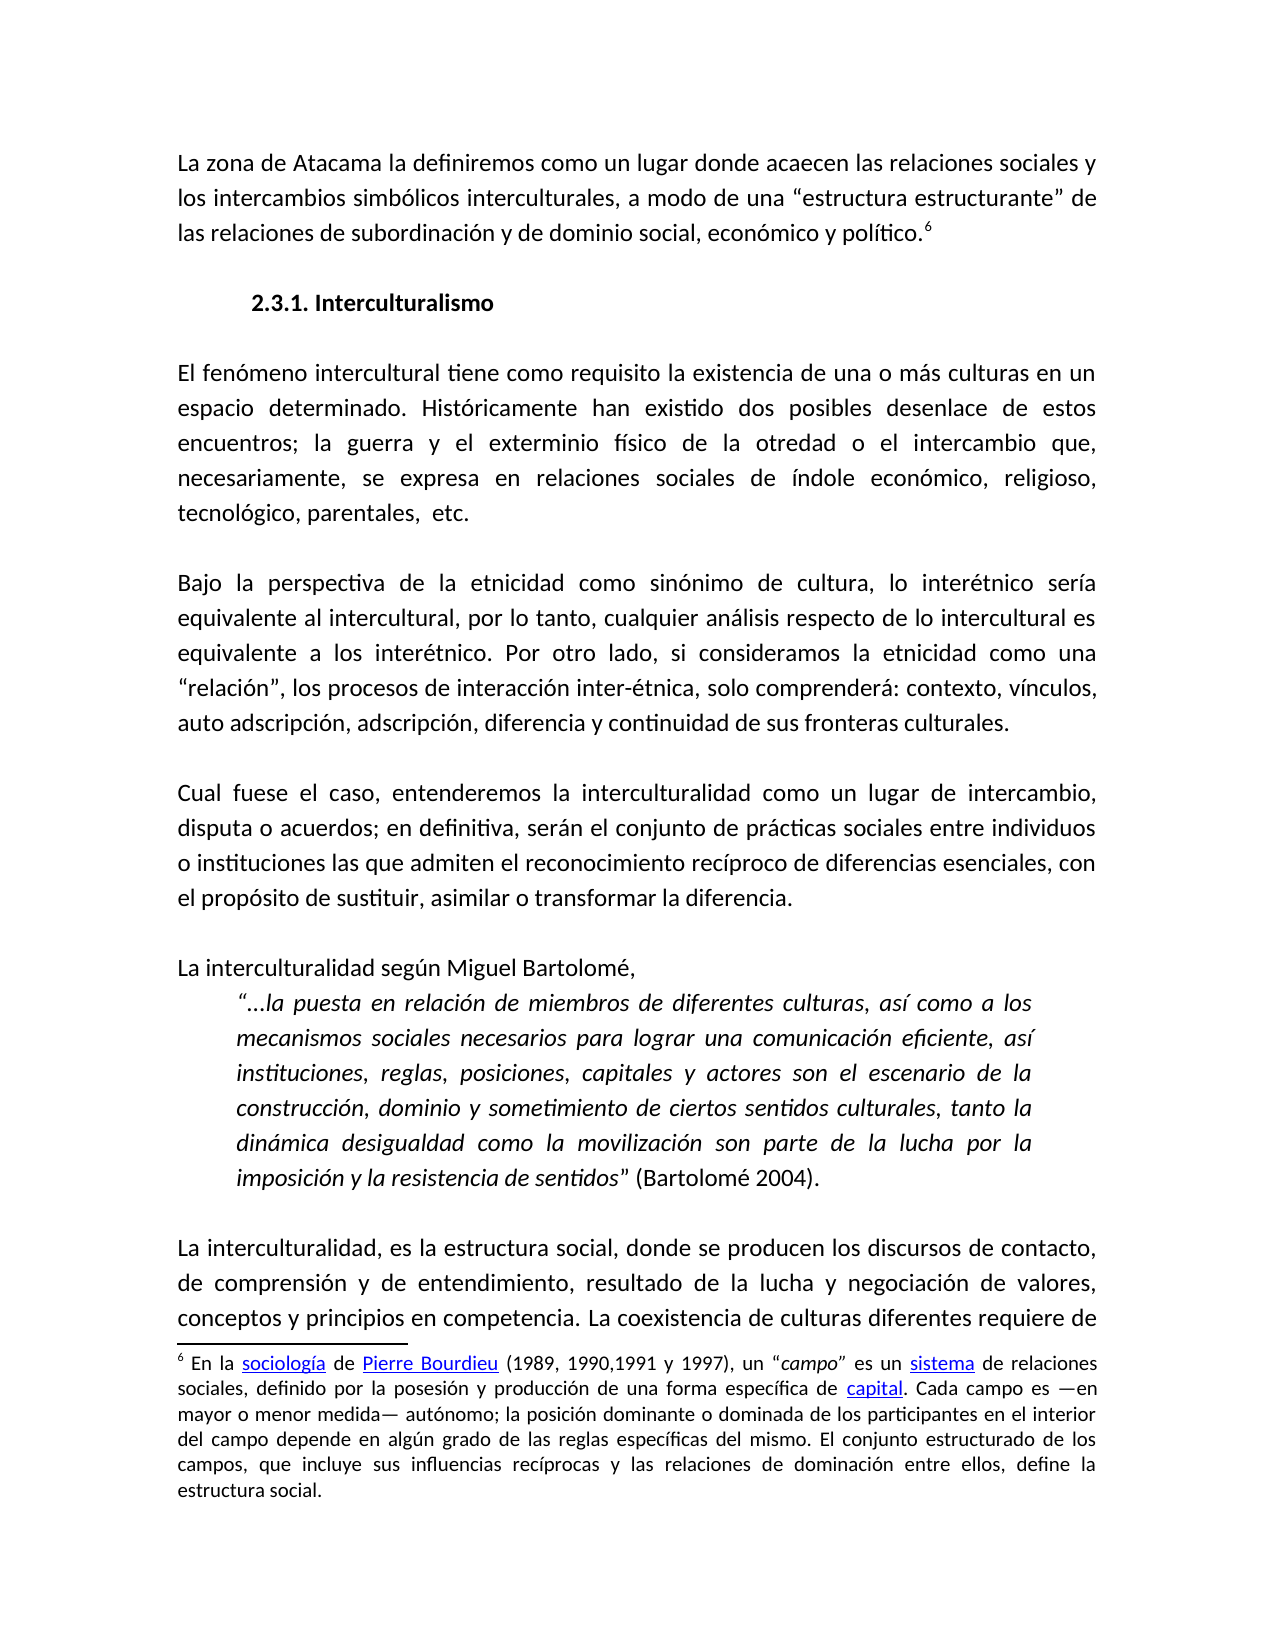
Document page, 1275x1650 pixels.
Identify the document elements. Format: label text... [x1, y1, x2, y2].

text La interculturalidad según Miguel Bartolomé, [177, 953, 1098, 983]
text Cual fuese el caso, entenderemos la interculturalidad como un lugar de intercambio, disputa o acuerdos; en definitiva, serán el conjunto de prácticas sociales entre individuos o instituciones las que admiten el reconocimiento recíproco de diferencias esenciales, con el propósito de sustituir, asimilar o transformar la diferencia. [177, 778, 1098, 913]
text El fenómeno intercultural tiene como requisito la existencia de una o más culturas en un espacio determinado. Históricamente han existido dos posibles desenlace de estos encuentros; la guerra y el exterminio físico de la otredad o el intercambio que, necesariamente, se expresa en relaciones sociales de índole económico, religioso, tecnológico, parentales, etc. [177, 358, 1098, 528]
text Bajo la perspectiva de la etnicidad como sinónimo de cultura, lo interétnico sería equivalente al intercultural, por lo tanto, cualquier análisis respecto de lo intercultural es equivalente a los interétnico. Por otro lado, si consideramos la etnicidad como una “relación”, los procesos de interacción inter-étnica, solo comprenderá: contexto, vínculos, auto adscripción, adscripción, diferencia y continuidad de sus fronteras culturales. [177, 568, 1098, 738]
text La zona de Atacama la definiremos como un lugar donde acaecen las relaciones sociales y los intercambios simbólicos interculturales, a modo de una “estructura estructurante” de las relaciones de subordinación y de dominio social, económico y político. [177, 148, 1098, 248]
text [177, 1233, 1098, 1333]
text 2.3.1. Interculturalismo [177, 288, 1098, 318]
text “...la puesta en relación de miembros de diferentes culturas, así como a los mecanismos sociales necesarios para lograr una comunicación eficiente, así instituciones, reglas, posiciones, capitales y actores son el escenario de la construcción, dominio y sometimiento de ciertos sentidos culturales, tanto la dinámica desigualdad como la movilización son parte de la lucha por la imposición y la resistencia de sentidos” (Bartolomé 2004). [236, 988, 1033, 1193]
